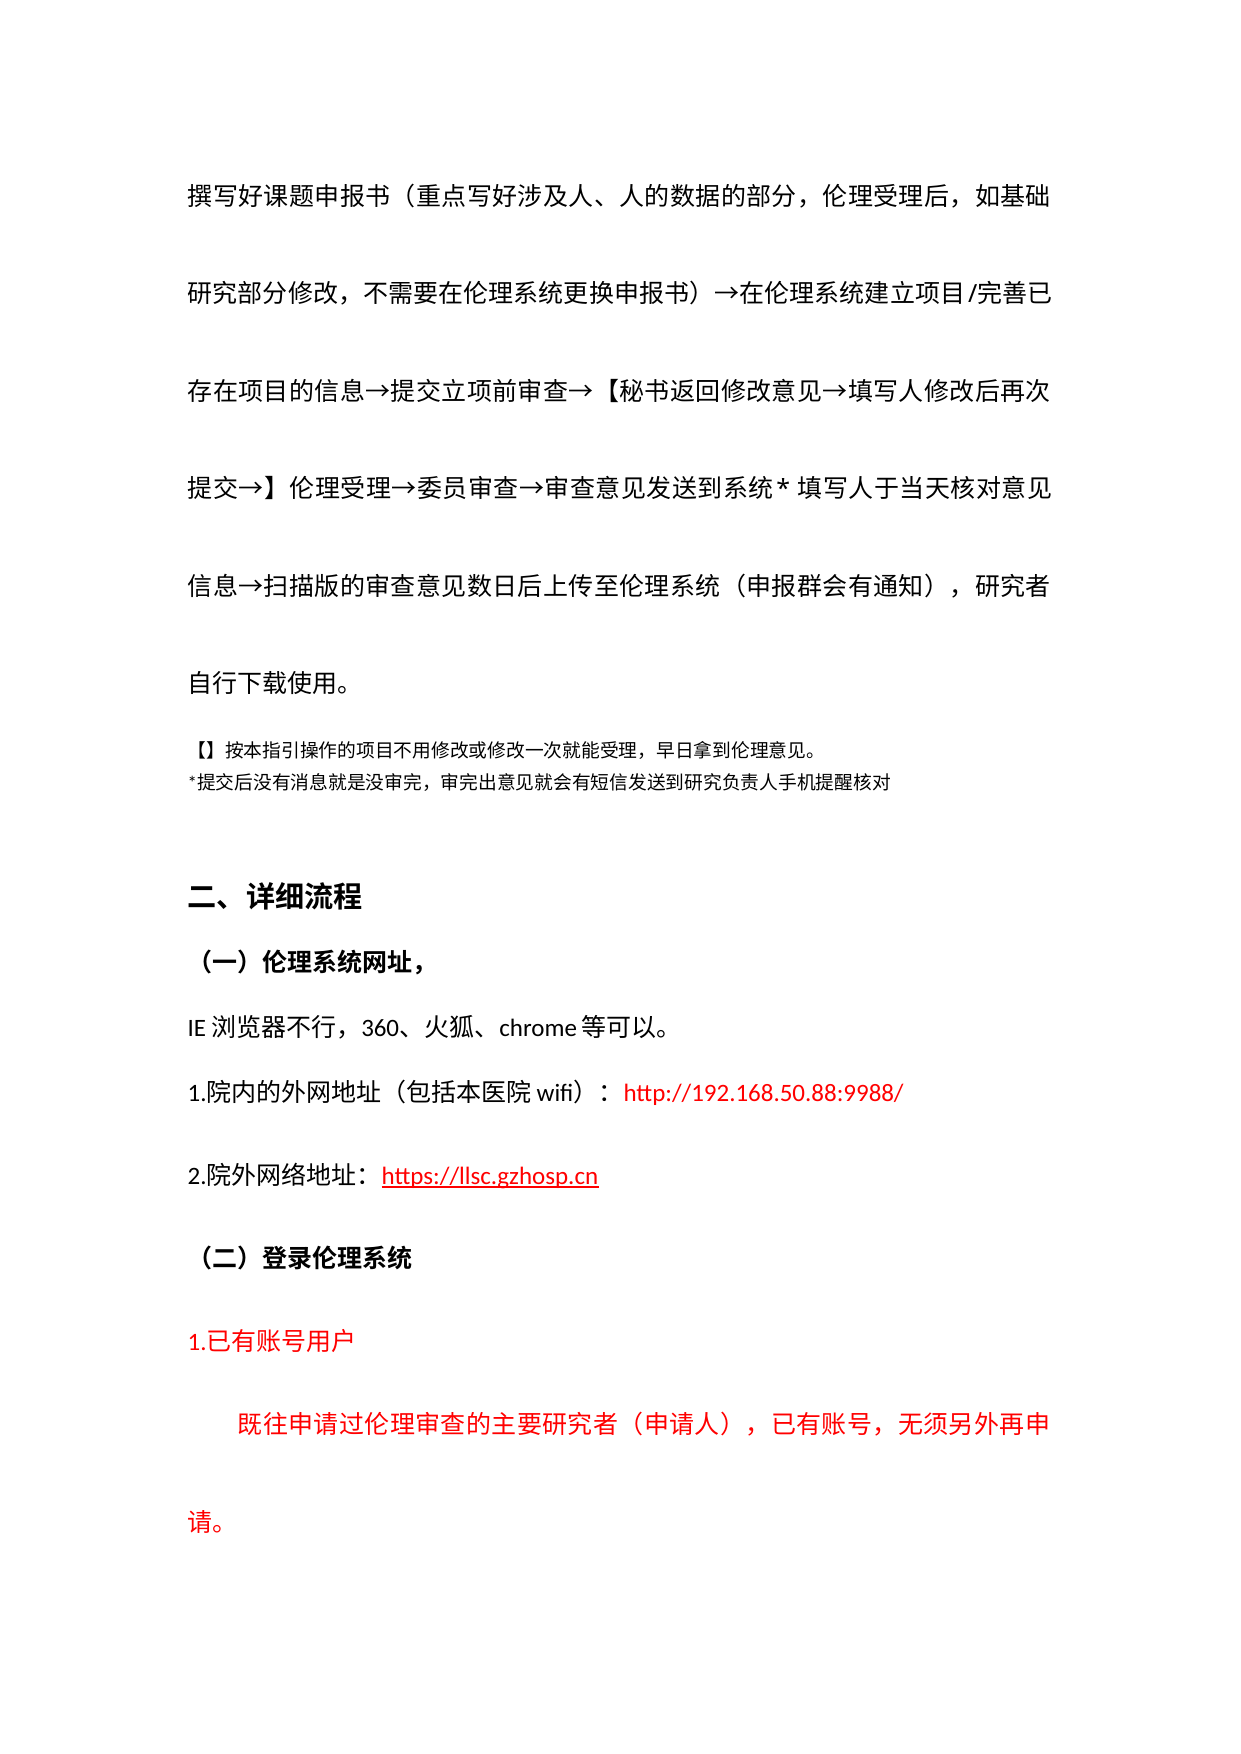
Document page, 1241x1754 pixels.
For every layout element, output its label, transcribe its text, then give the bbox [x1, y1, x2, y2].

text 【】按本指引操作的项目不用修改或修改一次就能受理，早日拿到伦理意见。 [187, 733, 1053, 765]
text 撰写好课题申报书（重点写好涉及人、人的数据的部分，伦理受理后，如基础研究部分修改，不需要在伦理系统更换申报书）→在伦理系统建立项目/完善已存在项目的信息→提交立项前审查→【秘书返回修改意见→填写人修改后再次提交→】伦理受理→委员审查→审查意见发送到系统* 填写人于当天核对意见信息→扫描版的审查意见数日后上传至伦理系统（申报群会有通知），研究者自行下载使用。 [187, 162, 1053, 714]
text 既往申请过伦理审查的主要研究者（申请人），已有账号，无须另外再申请。 [187, 1390, 1053, 1553]
text 2.院外网络地址：https://llsc.gzhosp.cn [187, 1141, 1053, 1206]
text *提交后没有消息就是没审完，审完出意见就会有短信发送到研究负责人手机提醒核对 [187, 765, 1053, 798]
text 1.院内的外网地址（包括本医院wifi）：http://192.168.50.88:9988/ [187, 1058, 1053, 1123]
text IE浏览器不行，360、火狐、chrome等可以。 [187, 993, 1053, 1058]
text （二）登录伦理系统 [187, 1224, 1053, 1289]
text （一）伦理系统网址， [187, 928, 1053, 993]
text 1.已有账号用户 [187, 1307, 1053, 1372]
text 二、详细流程 [187, 863, 1053, 928]
